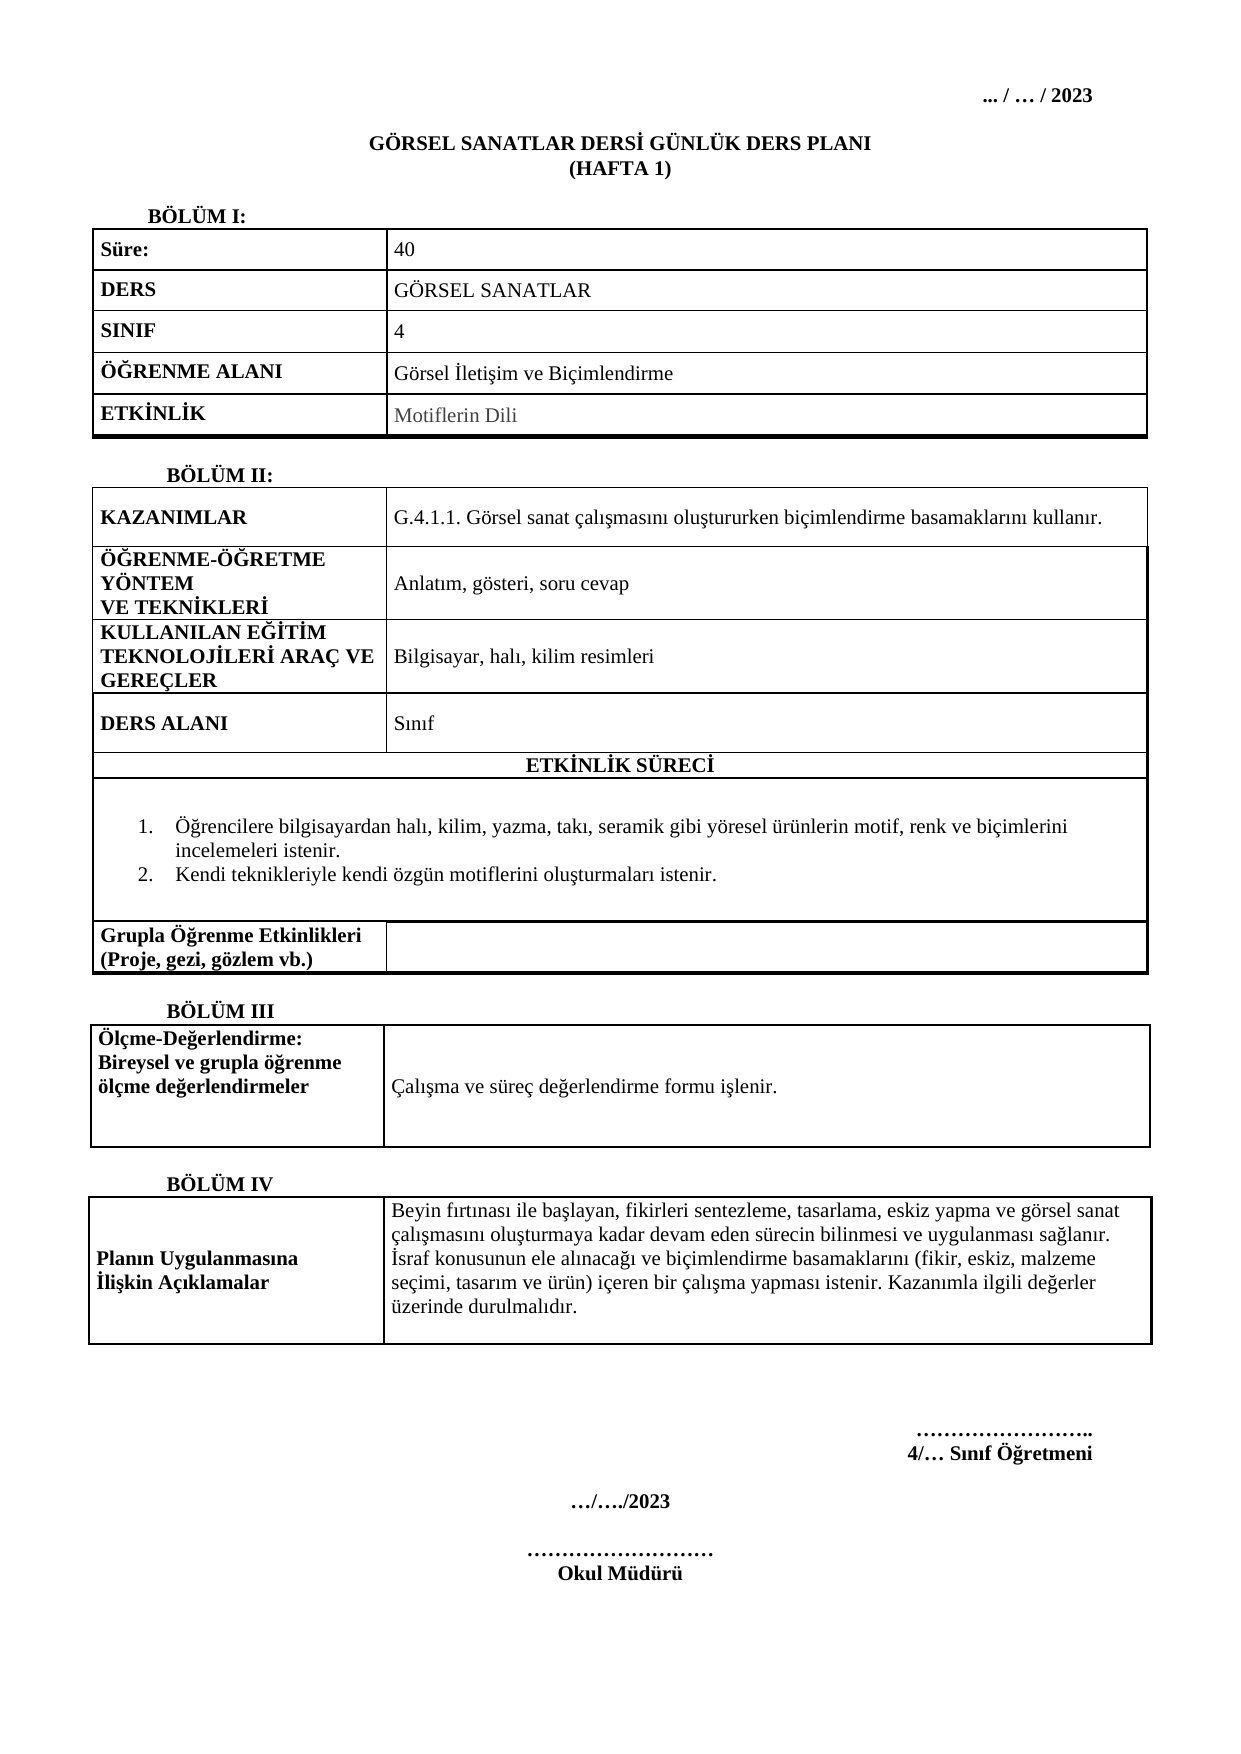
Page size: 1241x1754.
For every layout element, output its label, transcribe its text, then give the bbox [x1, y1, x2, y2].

text (HAFTA 1) [148, 155, 1093, 179]
text …/…./2023 [148, 1489, 1093, 1513]
table_cell ÖĞRENME ALANI [94, 353, 386, 393]
text BÖLÜM II: [148, 463, 1093, 487]
subtitle BÖLÜM III [148, 999, 1093, 1023]
table_header 40 [388, 230, 1146, 269]
table_header Ölçme-Değerlendirme: Bireysel ve grupla öğrenme ölçme değerlendirmeler [92, 1026, 383, 1146]
table_cell SINIF [94, 311, 386, 352]
text ... / … / 2023 [148, 83, 1093, 107]
table_cell 4 [388, 311, 1146, 352]
table_cell Motiflerin Dili [388, 395, 1146, 434]
table_cell Sınıf [387, 694, 1146, 752]
text 4/… Sınıf Öğretmeni [148, 1441, 1093, 1465]
text …………………….. [148, 1417, 1093, 1441]
subtitle BÖLÜM IV [148, 1172, 1093, 1196]
table_cell DERS [94, 271, 386, 310]
text ……………………… [148, 1537, 1093, 1561]
text Okul Müdürü [148, 1561, 1093, 1585]
table_cell Bilgisayar, halı, kilim resimleri [387, 620, 1146, 692]
table_cell GÖRSEL SANATLAR [388, 271, 1146, 310]
table_cell ETKİNLİK SÜRECİ [94, 753, 1146, 777]
table_cell ÖĞRENME-ÖĞRETME YÖNTEM VE TEKNİKLERİ [93, 547, 386, 619]
table_header Çalışma ve süreç değerlendirme formu işlenir. [385, 1026, 1149, 1146]
table_header Süre: [94, 230, 386, 269]
table_header Beyin fırtınası ile başlayan, fikirleri sentezleme, tasarlama, eskiz yapma ve görsel sanat çalışmasını oluşturmaya kadar devam eden sürecin bilinmesi ve uygulanması sağlanır. İsraf konusunun ele alınacağı ve biçimlendirme basamaklarını (fikir, eskiz, malzeme seçimi, tasarım ve ürün) içeren bir çalışma yapması istenir. Kazanımla ilgili değerler üzerinde durulmalıdır. [385, 1198, 1150, 1342]
text BÖLÜM I: [148, 203, 1093, 228]
table_cell DERS ALANI [94, 694, 386, 752]
table_cell KULLANILAN EĞİTİM TEKNOLOJİLERİ ARAÇ VE GEREÇLER [93, 620, 386, 692]
table_header Planın Uygulanmasına İlişkin Açıklamalar [90, 1198, 383, 1342]
table_cell [387, 923, 1146, 971]
table_cell ETKİNLİK [94, 395, 386, 434]
table_cell Öğrencilere bilgisayardan halı, kilim, yazma, takı, seramik gibi yöresel ürünlerin motif, renk ve biçimlerini incelemeleri istenir. Kendi teknikleriyle kendi özgün motiflerini oluşturmaları istenir. [94, 779, 1146, 920]
text GÖRSEL SANATLAR DERSİ GÜNLÜK DERS PLANI [148, 131, 1093, 155]
table_cell Görsel İletişim ve Biçimlendirme [388, 353, 1146, 393]
table_header G.4.1.1. Görsel sanat çalışmasını oluştururken biçimlendirme basamaklarını kullanır. [387, 488, 1147, 546]
table_cell Grupla Öğrenme Etkinlikleri (Proje, gezi, gözlem vb.) [94, 922, 386, 971]
table_header KAZANIMLAR [93, 488, 386, 546]
table_cell Anlatım, gösteri, soru cevap [387, 547, 1146, 619]
